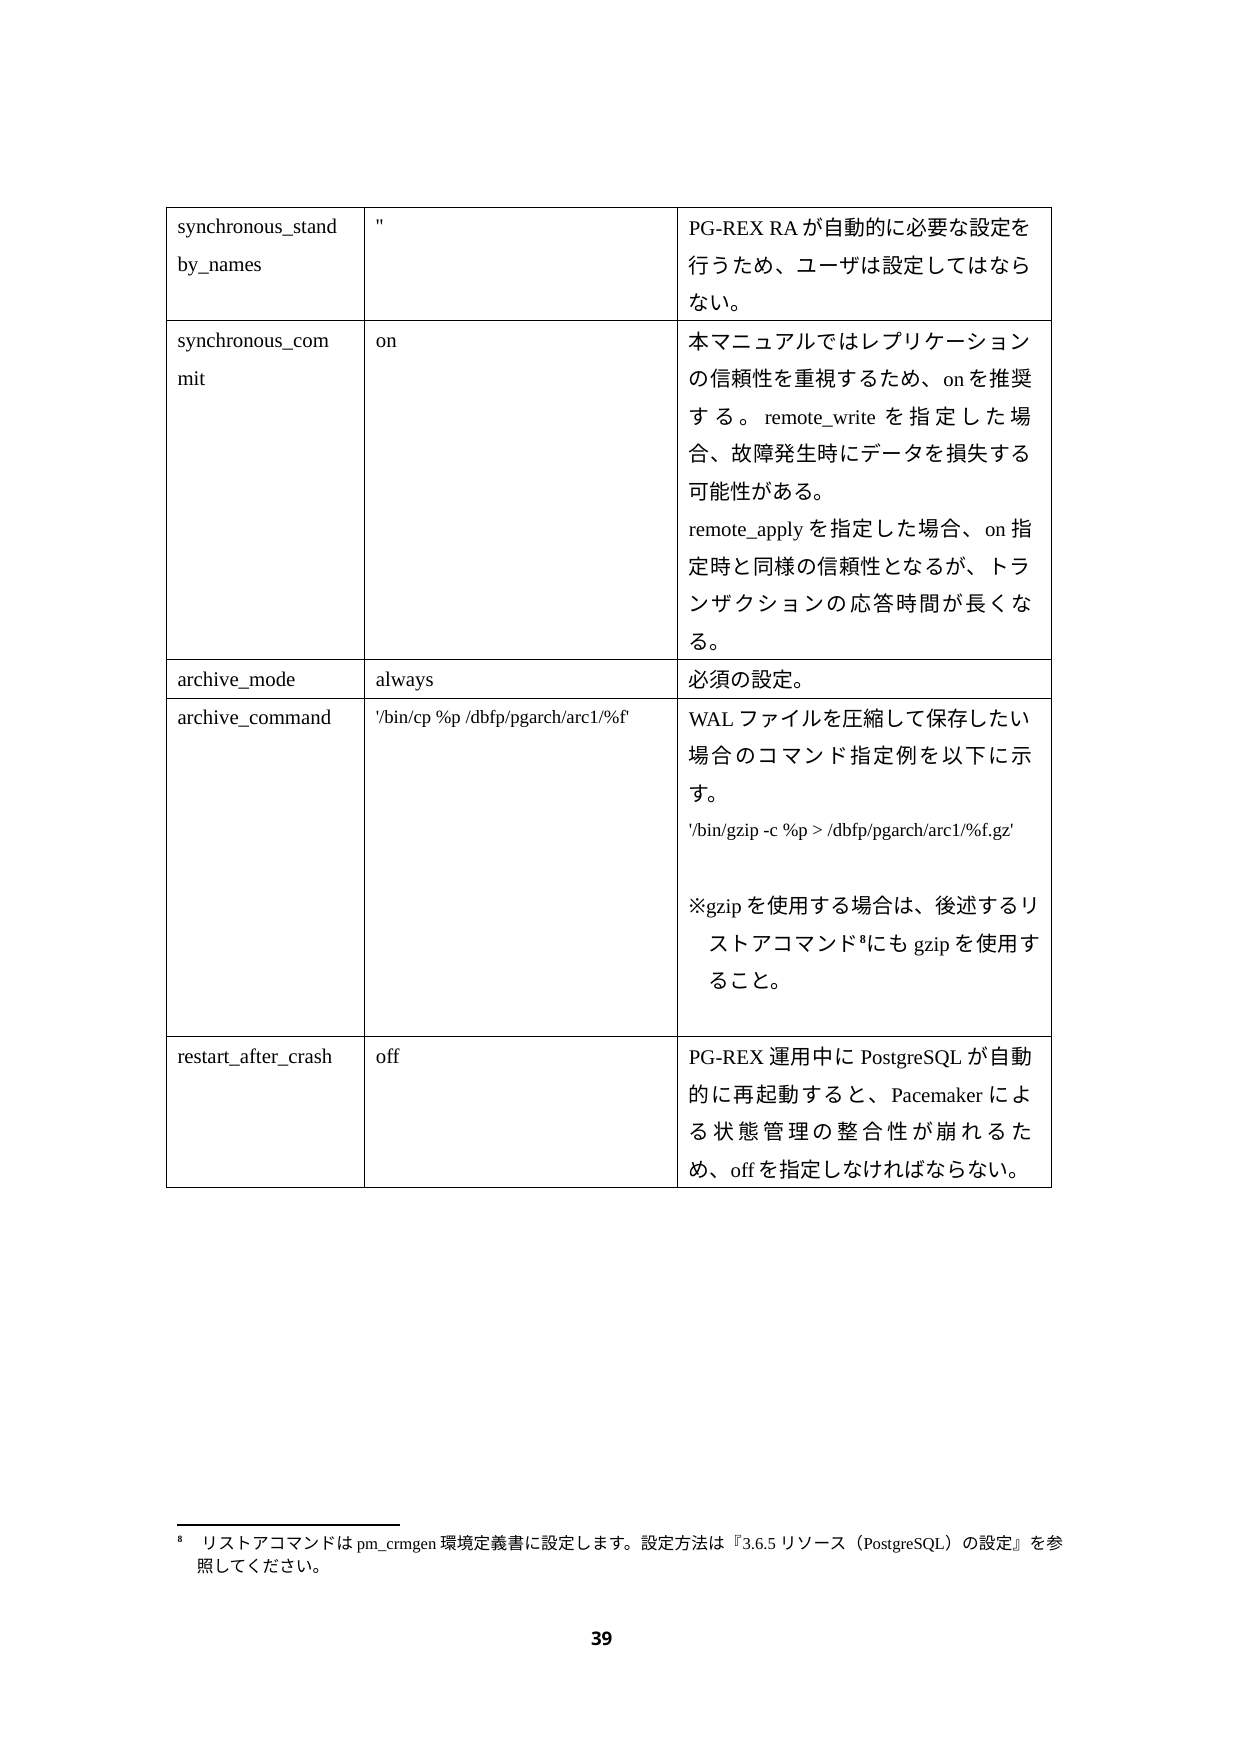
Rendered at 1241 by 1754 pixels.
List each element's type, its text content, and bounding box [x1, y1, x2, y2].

table_cell off [365, 1037, 677, 1187]
table_cell '/bin/cp %p /dbfp/pgarch/arc1/%f' [365, 699, 677, 1036]
table_cell '' [365, 208, 677, 320]
table_cell WALファイルを圧縮して保存したい場合のコマンド指定例を以下に示す。 '/bin/gzip -c %p > /dbfp/pgarch/arc1/%f.gz' ※gzipを使用する場合は、後述するリストアコマンドにもgzipを使用すること。 [678, 699, 1051, 1036]
table_cell restart_after_crash [167, 1037, 364, 1187]
table_cell archive_mode [167, 660, 364, 697]
table_cell synchronous_commit [167, 321, 364, 659]
table_cell PG-REX RAが自動的に必要な設定を行うため、ユーザは設定してはならない。 [678, 208, 1051, 320]
table_cell on [365, 321, 677, 659]
table_cell synchronous_standby_names [167, 208, 364, 320]
table_cell always [365, 660, 677, 697]
table_cell 必須の設定。 [678, 660, 1051, 697]
table_cell 本マニュアルではレプリケーションの信頼性を重視するため、onを推奨する。remote_writeを指定した場合、故障発生時にデータを損失する可能性がある。 remote_applyを指定した場合、on指定時と同様の信頼性となるが、トランザクションの応答時間が長くなる。 [678, 321, 1051, 659]
table_cell PG-REX運用中にPostgreSQLが自動的に再起動すると、Pacemakerによる状態管理の整合性が崩れるため、offを指定しなければならない。 [678, 1037, 1051, 1187]
table_cell archive_command [167, 699, 364, 1036]
